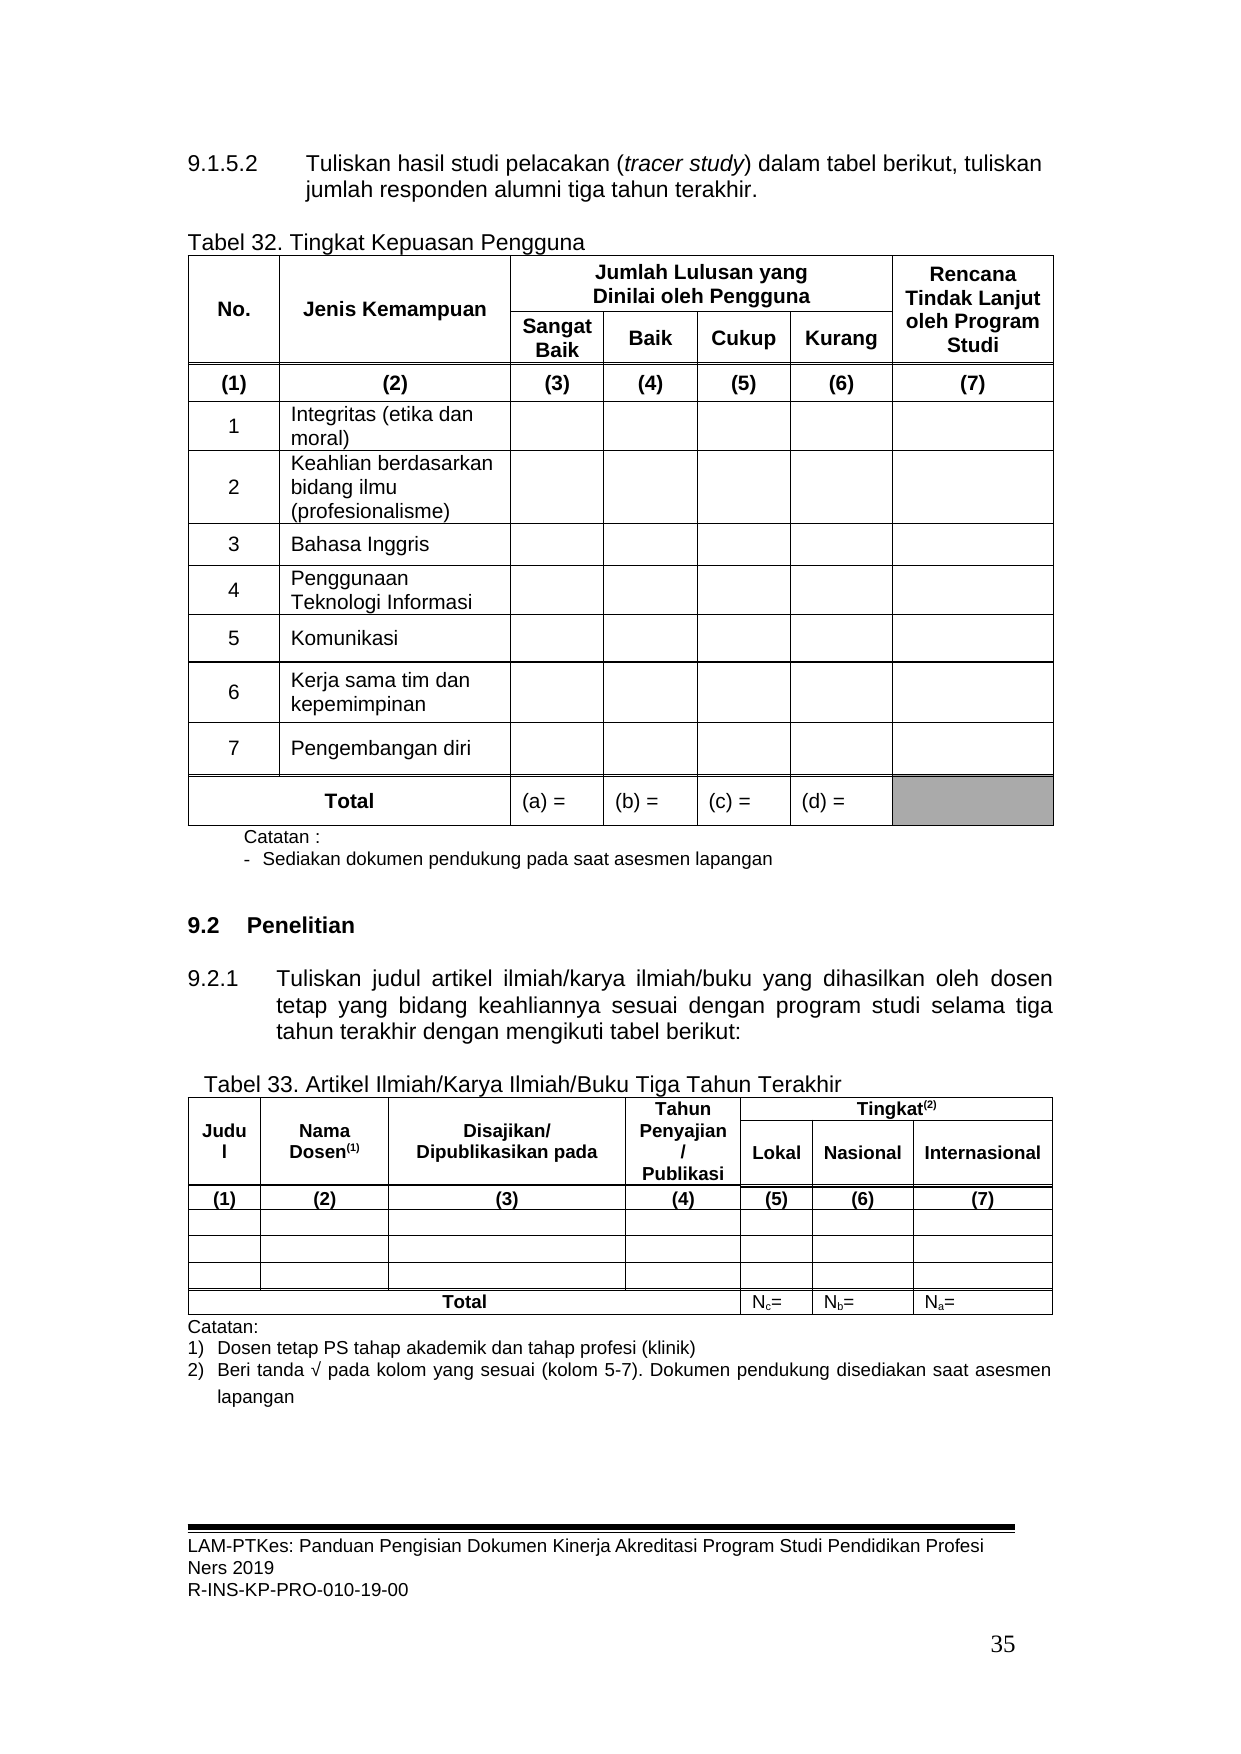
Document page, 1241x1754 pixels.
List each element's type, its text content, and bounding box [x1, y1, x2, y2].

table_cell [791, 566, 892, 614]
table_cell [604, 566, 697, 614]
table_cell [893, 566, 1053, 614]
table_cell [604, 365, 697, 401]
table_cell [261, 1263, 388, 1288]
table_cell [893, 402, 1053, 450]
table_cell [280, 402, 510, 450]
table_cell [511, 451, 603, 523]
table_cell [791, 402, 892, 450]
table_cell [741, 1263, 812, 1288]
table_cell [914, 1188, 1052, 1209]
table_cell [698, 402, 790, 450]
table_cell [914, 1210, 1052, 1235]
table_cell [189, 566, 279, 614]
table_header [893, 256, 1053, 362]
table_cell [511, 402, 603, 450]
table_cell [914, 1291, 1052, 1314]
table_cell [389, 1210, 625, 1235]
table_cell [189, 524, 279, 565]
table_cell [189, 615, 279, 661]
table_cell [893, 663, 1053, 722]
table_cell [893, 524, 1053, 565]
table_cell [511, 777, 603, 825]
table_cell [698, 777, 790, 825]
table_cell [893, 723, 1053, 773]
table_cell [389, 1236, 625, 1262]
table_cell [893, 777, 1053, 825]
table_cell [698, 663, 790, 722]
text Tabel 33. Artikel Ilmiah/Karya Ilmiah/Buku Tiga Tahun Terakhir [203, 1071, 1053, 1097]
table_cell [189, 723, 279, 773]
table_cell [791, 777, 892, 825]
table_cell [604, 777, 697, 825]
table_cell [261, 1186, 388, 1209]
text Catatan: [187, 1315, 1053, 1337]
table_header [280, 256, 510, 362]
text Catatan : [244, 826, 1053, 848]
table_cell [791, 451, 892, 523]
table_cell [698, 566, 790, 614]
text 9.2.1 Tuliskan judul artikel ilmiah/karya ilmiah/buku yang dihasilkan oleh dosen tetap yang bidang keahliannya sesuai dengan program studi selama tiga tahun terakhir dengan mengikuti tabel berikut: [187, 965, 1053, 1044]
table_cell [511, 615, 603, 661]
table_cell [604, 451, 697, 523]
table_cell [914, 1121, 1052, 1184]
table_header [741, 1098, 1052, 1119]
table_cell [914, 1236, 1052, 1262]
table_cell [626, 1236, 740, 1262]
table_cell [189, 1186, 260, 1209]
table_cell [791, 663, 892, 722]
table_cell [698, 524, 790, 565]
text 9.1.5.2 Tuliskan hasil studi pelacakan (tracer study) dalam tabel berikut, tuliskan jumlah responden alumni tiga tahun terakhir. [187, 150, 1053, 203]
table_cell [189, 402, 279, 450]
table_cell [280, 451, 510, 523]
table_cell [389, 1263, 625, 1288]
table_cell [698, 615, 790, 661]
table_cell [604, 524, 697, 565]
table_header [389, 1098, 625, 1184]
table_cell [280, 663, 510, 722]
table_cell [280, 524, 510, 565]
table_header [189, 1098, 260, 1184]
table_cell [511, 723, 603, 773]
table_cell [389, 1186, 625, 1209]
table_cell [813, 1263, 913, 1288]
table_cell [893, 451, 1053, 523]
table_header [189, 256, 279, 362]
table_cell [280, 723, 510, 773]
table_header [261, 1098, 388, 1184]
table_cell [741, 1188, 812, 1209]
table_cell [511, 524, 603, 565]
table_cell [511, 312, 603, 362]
list Dosen tetap PS tahap akademik dan tahap profesi (klinik) [187, 1337, 1053, 1358]
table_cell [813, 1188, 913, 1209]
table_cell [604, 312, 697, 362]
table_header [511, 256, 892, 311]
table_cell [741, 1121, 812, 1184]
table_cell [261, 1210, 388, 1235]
list Sediakan dokumen pendukung pada saat asesmen lapangan [244, 848, 1053, 869]
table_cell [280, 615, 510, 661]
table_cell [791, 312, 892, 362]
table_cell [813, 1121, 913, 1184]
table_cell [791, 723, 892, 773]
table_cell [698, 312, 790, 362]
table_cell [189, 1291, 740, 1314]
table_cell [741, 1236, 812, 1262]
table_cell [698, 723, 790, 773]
text Tabel 32. Tingkat Kepuasan Pengguna [187, 229, 1053, 255]
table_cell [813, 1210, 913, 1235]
text 2) Beri tanda √ pada kolom yang sesuai (kolom 5-7). Dokumen pendukung disediakan saat asesmen lapangan [187, 1358, 1053, 1409]
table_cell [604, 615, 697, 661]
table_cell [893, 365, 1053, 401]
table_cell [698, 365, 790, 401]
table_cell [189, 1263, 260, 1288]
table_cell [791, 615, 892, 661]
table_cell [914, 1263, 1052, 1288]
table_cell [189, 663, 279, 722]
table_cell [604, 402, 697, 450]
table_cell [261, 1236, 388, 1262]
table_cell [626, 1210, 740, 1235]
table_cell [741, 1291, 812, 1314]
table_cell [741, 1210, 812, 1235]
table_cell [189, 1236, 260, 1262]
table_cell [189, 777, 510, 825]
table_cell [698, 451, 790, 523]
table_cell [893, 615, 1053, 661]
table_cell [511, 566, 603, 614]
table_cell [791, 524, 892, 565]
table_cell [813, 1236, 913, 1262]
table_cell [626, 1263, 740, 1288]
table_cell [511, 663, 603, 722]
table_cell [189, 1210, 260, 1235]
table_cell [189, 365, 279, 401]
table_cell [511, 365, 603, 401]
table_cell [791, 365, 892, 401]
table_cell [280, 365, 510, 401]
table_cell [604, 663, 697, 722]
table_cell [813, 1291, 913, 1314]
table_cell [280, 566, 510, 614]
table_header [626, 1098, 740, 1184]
text 9.2 Penelitian [187, 912, 1053, 939]
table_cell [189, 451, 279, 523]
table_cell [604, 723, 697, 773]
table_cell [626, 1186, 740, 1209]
